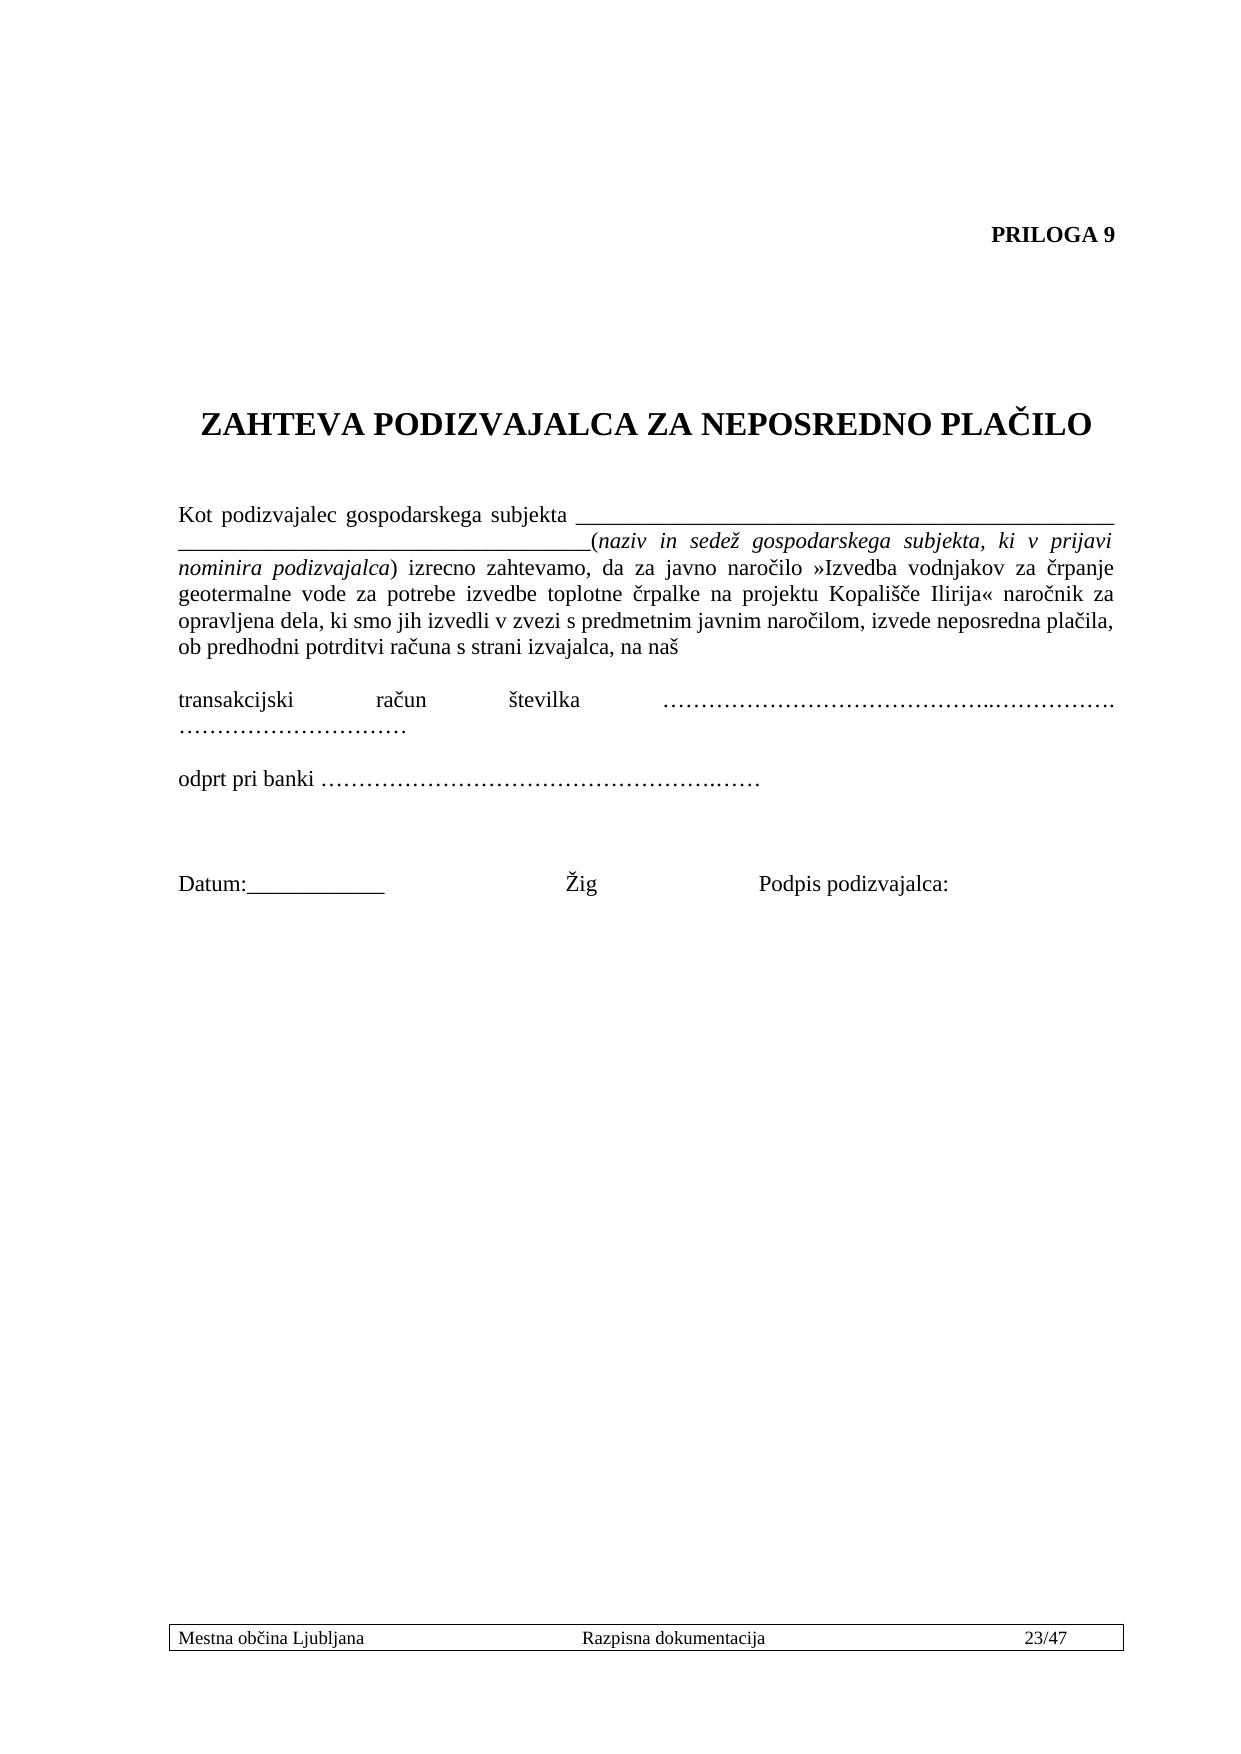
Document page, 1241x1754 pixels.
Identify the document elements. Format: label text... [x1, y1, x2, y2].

text transakcijski račun številka ……………………………………..…………….………………………… [178, 686, 1115, 738]
text odprt pri banki …………………………………………….…… [178, 765, 1115, 791]
text Kot podizvajalec gospodarskega subjekta _______________________________________________ ____________________________________(naziv in sedež gospodarskega subjekta, ki v prijavi nominira podizvajalca) izrecno zahtevamo, da za javno naročilo »Izvedba vodnjakov za črpanje geotermalne vode za potrebe izvedbe toplotne črpalke na projektu Kopališče Ilirija« naročnik za opravljena dela, ki smo jih izvedli v zvezi s predmetnim javnim naročilom, izvede neposredna plačila, ob predhodni potrditvi računa s strani izvajalca, na naš [178, 501, 1115, 659]
text PRILOGA 9 [178, 221, 1115, 247]
text Datum:____________ Žig Podpis podizvajalca: [178, 870, 1115, 897]
text ZAHTEVA PODIZVAJALCA ZA NEPOSREDNO PLAČILO [178, 404, 1115, 442]
